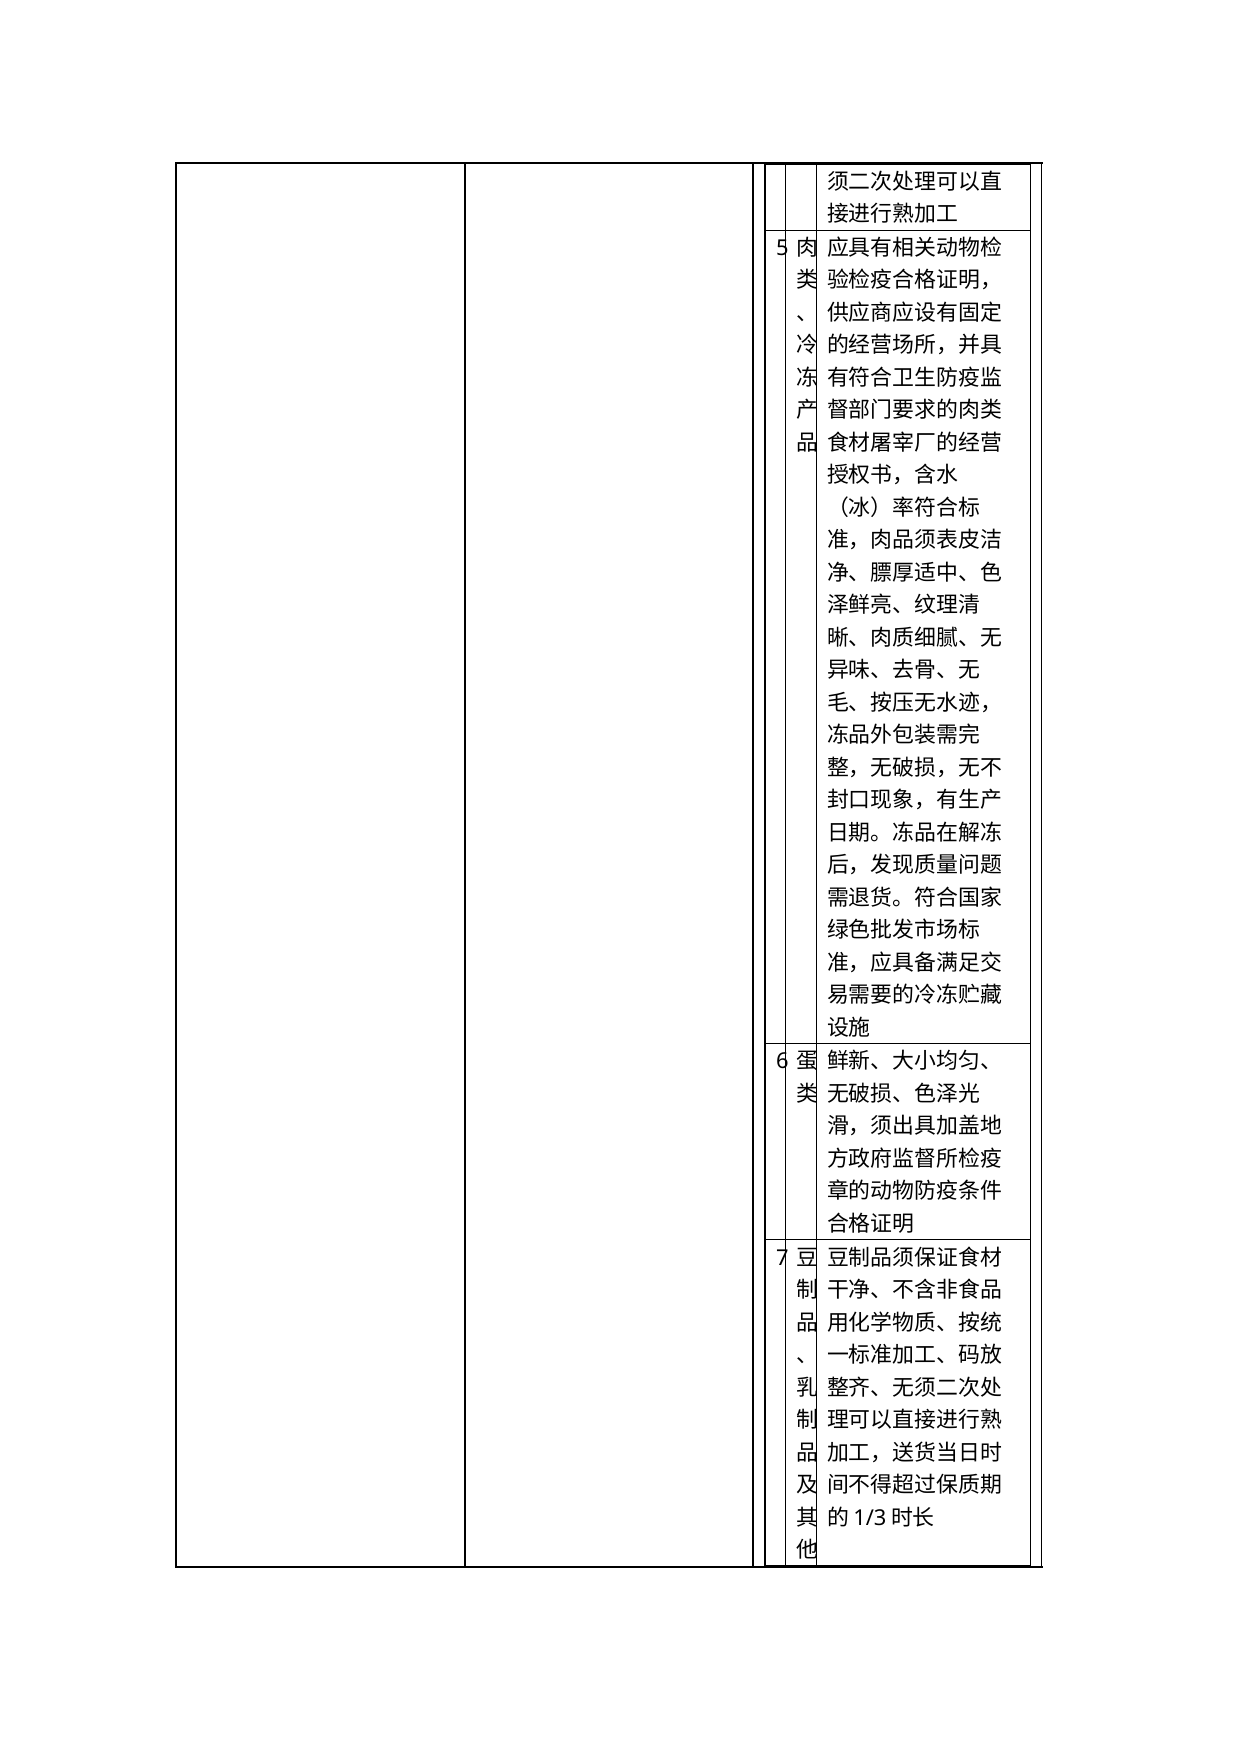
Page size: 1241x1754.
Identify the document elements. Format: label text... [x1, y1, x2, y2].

table_cell 1 [177, 164, 464, 1566]
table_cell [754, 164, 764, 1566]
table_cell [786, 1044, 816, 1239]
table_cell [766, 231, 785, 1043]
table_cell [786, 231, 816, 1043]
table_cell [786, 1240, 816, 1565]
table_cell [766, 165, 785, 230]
table_cell [466, 164, 752, 1566]
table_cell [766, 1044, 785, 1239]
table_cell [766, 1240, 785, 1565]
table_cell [817, 231, 1030, 1043]
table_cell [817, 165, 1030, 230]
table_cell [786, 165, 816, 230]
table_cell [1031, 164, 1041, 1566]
